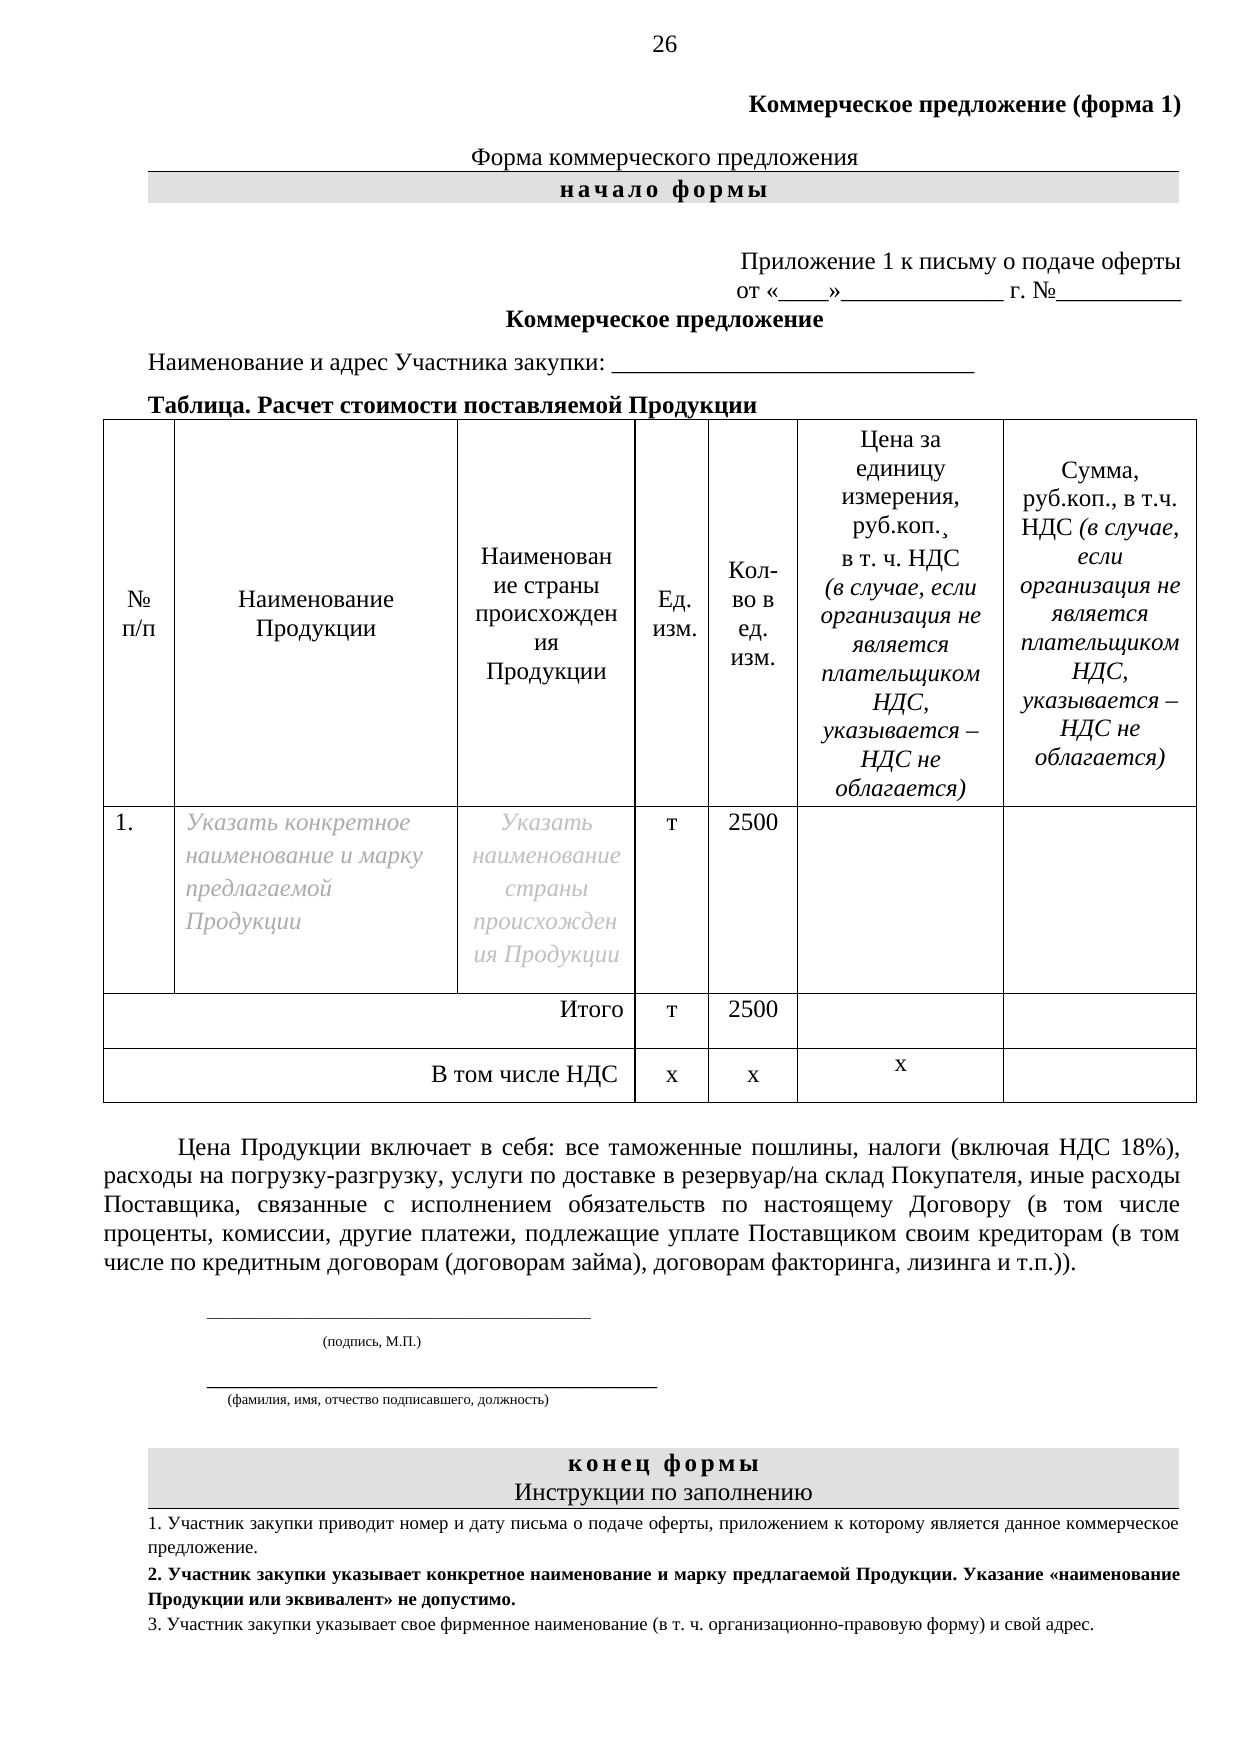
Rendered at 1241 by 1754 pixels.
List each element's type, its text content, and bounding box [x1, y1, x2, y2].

table_cell 2500 [709, 807, 797, 993]
table_header Ед. изм. [636, 420, 708, 806]
text (подпись, М.П.) [148, 1333, 797, 1362]
table_header Наименование страны происхождения Продукции [458, 420, 634, 806]
text Инструкции по заполнению [148, 1477, 1179, 1508]
table_cell [104, 807, 174, 993]
table_cell 2500 [709, 994, 797, 1047]
text Таблица. Расчет стоимости поставляемой Продукции [148, 390, 1181, 419]
table_cell [798, 807, 1003, 993]
table_cell т [636, 994, 708, 1047]
text Коммерческое предложение [148, 304, 1181, 332]
text Коммерческое предложение (форма 1) [185, 89, 1181, 117]
table_cell [1004, 807, 1196, 993]
text ____________________________________ [148, 1362, 1181, 1391]
text Приложение 1 к письму о подаче оферты от «____»_____________ г. №__________ [148, 246, 1181, 304]
text 2. Участник закупки указывает конкретное наименование и марку предлагаемой Продукции. Указание «наименование Продукции или эквивалент» не допустимо. [148, 1559, 1181, 1609]
table_cell Указать наименование страны происхождения Продукции [458, 807, 634, 993]
table_cell [798, 994, 1003, 1047]
text _____________________________________________________ [148, 1304, 797, 1333]
table_cell Итого [104, 994, 634, 1047]
table_header Сумма, руб.коп., в т.ч. НДС (в случае, если организация не является плательщиком НДС, указывается – НДС не облагается) [1004, 420, 1196, 806]
text 1. Участник закупки приводит номер и дату письма о подаче оферты, приложением к которому является данное коммерческое предложение. [148, 1509, 1181, 1559]
text Наименование и адрес Участника закупки: _____________________________ [148, 347, 1181, 376]
table_cell [1004, 994, 1196, 1047]
text 3. Участник закупки указывает свое фирменное наименование (в т. ч. организационно-правовую форму) и свой адрес. [148, 1609, 1181, 1634]
text Цена Продукции включает в себя: все таможенные пошлины, налоги (включая НДС 18%), расходы на погрузку-разгрузку, услуги по доставке в резервуар/на склад Покупателя, иные расходы Поставщика, связанные с исполнением обязательств по настоящему Договору (в том числе проценты, комиссии, другие платежи, подлежащие уплате Поставщиком своим кредиторам (в том числе по кредитным договорам (договорам займа), договорам факторинга, лизинга и т.п.)). [103, 1132, 1181, 1276]
table_cell х [636, 1049, 708, 1102]
table_header Кол-во в ед. изм. [709, 420, 797, 806]
table_cell [1004, 1049, 1196, 1102]
table_cell х [709, 1049, 797, 1102]
text Форма коммерческого предложения [148, 142, 1181, 171]
table_cell т [636, 807, 708, 993]
table_header Наименование Продукции [175, 420, 457, 806]
text конец формы [148, 1448, 1179, 1477]
text начало формы [148, 172, 1179, 203]
table_cell В том числе НДС [104, 1049, 634, 1102]
table_header № п/п [104, 420, 174, 806]
table_header Цена за единицу измерения, руб.коп.¸ в т. ч. НДС (в случае, если организация не является плательщиком НДС, указывается – НДС не облагается) [798, 420, 1003, 806]
table_cell х [798, 1049, 1003, 1102]
table_cell Указать конкретное наименование и марку предлагаемой Продукции [175, 807, 457, 993]
text (фамилия, имя, отчество подписавшего, должность) [148, 1391, 797, 1419]
